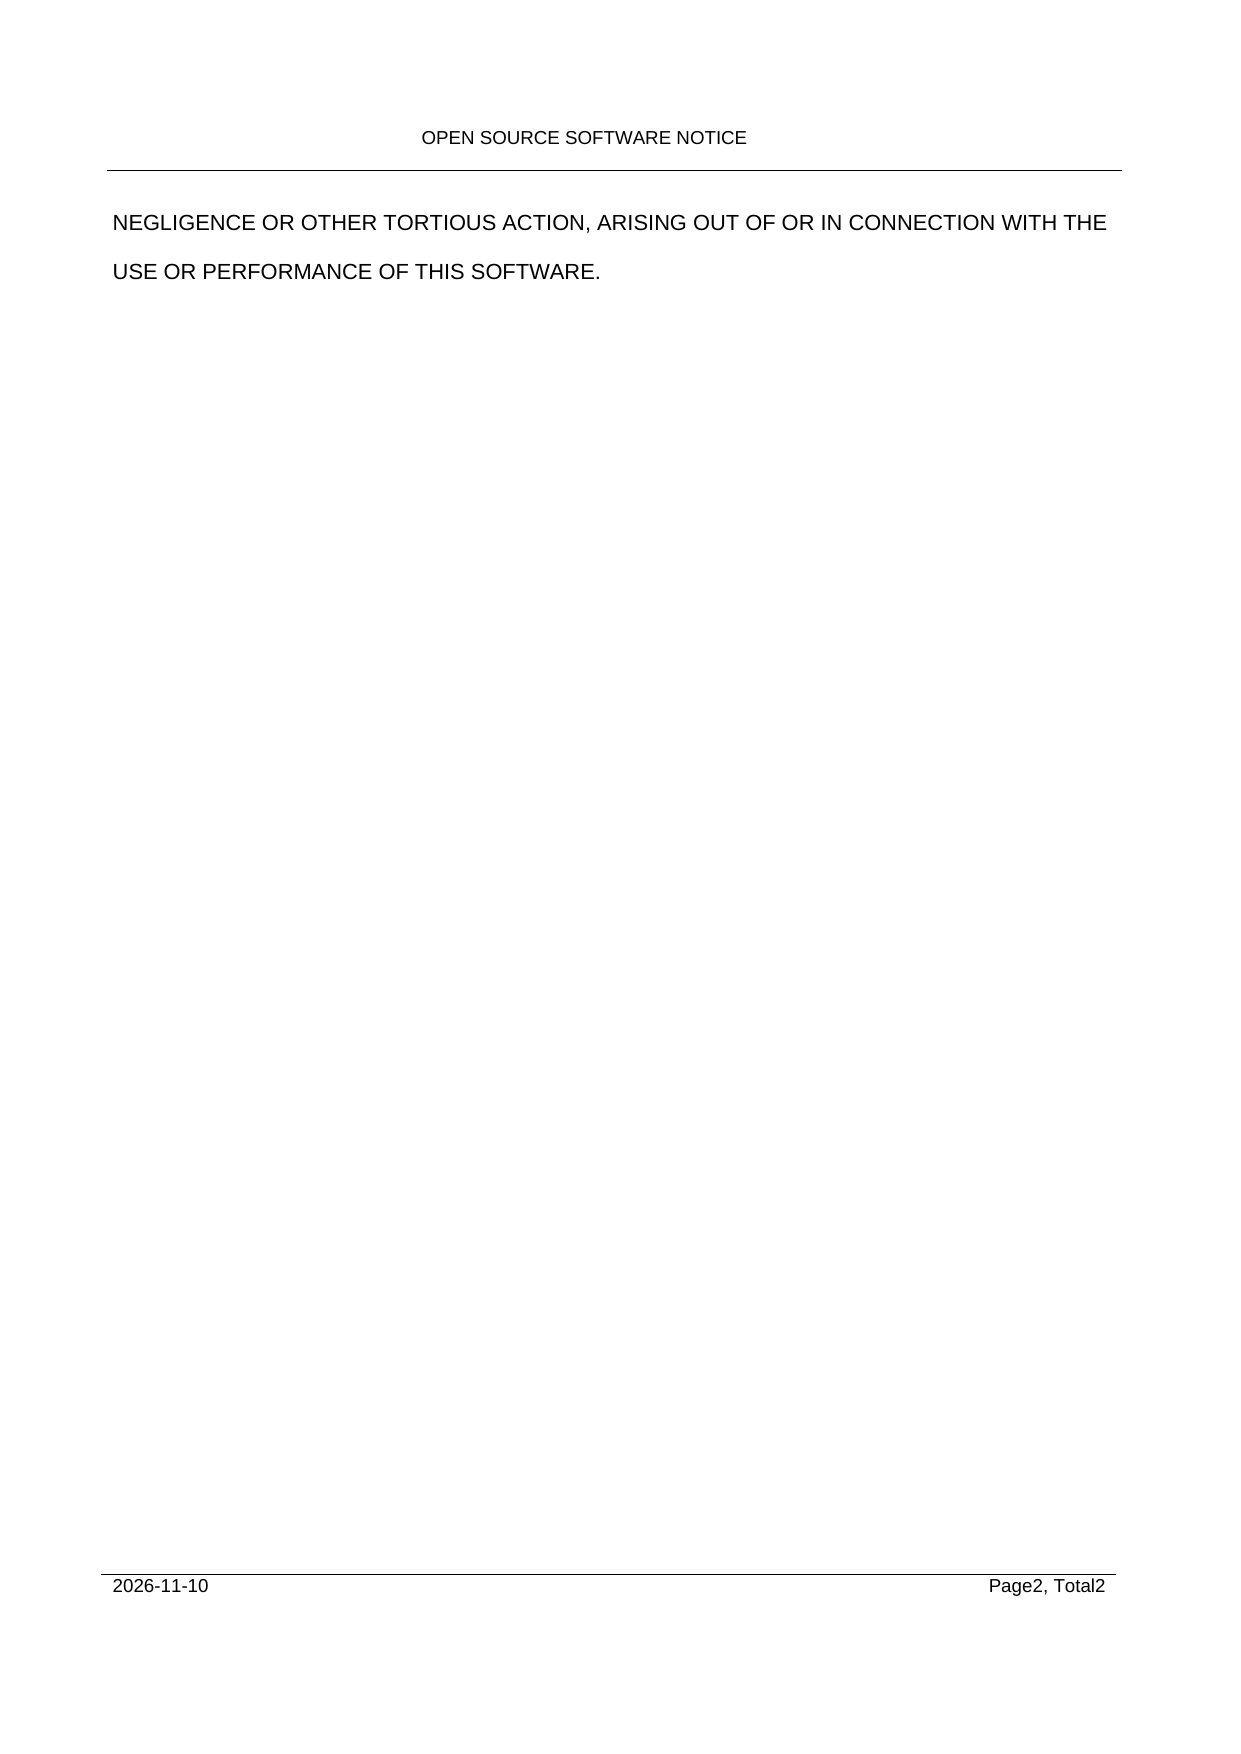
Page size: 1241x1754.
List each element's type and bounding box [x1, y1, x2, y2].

text [112, 206, 1128, 288]
